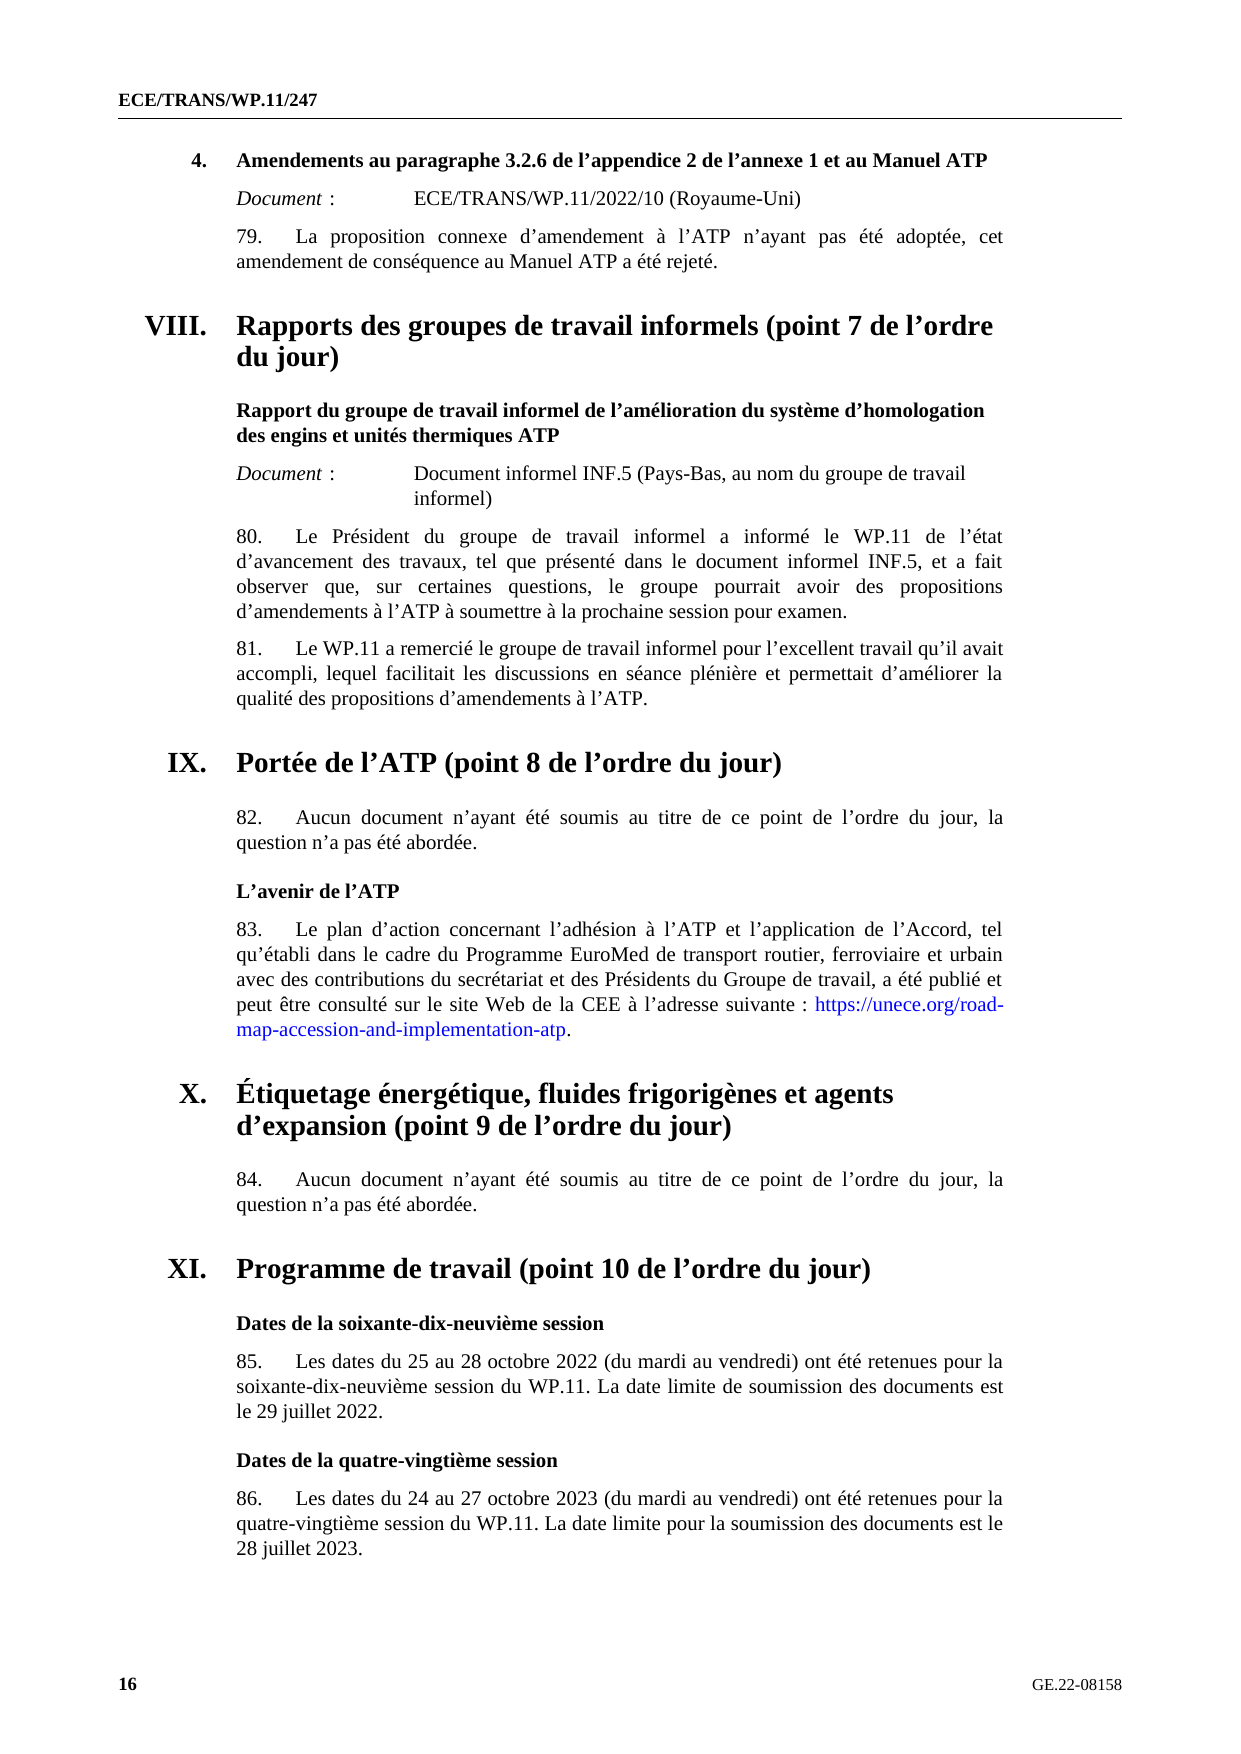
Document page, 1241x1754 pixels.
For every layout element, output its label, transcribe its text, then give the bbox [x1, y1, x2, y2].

text Dates de la soixante-dix-neuvième session [118, 1310, 1004, 1335]
text 80. Le Président du groupe de travail informel a informé le WP.11 de l’état d’avancement des travaux, tel que présenté dans le document informel INF.5, et a fait observer que, sur certaines questions, le groupe pourrait avoir des propositions d’amendements à l’ATP à soumettre à la prochaine session pour examen. [236, 523, 1004, 623]
text X. Étiquetage énergétique, fluides frigorigènes et agents d’expansion (point 9 de l’ordre du jour) [118, 1079, 1004, 1141]
text 84. Aucun document n’ayant été soumis au titre de ce point de l’ordre du jour, la question n’a pas été abordée. [236, 1166, 1004, 1216]
text Document : Document informel INF.5 (Pays-Bas, au nom du groupe de travail informel) [236, 460, 1004, 510]
text L’avenir de l’ATP [118, 879, 1004, 904]
text IX. Portée de l’ATP (point 8 de l’ordre du jour) [118, 748, 1004, 779]
text 82. Aucun document n’ayant été soumis au titre de ce point de l’ordre du jour, la question n’a pas été abordée. [236, 804, 1004, 854]
text 4. Amendements au paragraphe 3.2.6 de l’appendice 2 de l’annexe 1 et au Manuel ATP [118, 148, 1004, 173]
text 83. Le plan d’action concernant l’adhésion à l’ATP et l’application de l’Accord, tel qu’établi dans le cadre du Programme EuroMed de transport routier, ferroviaire et urbain avec des contributions du secrétariat et des Présidents du Groupe de travail, a été publié et peut être consulté sur le site Web de la CEE à l’adresse suivante : https://unece.org/road-map-accession-and-implementation-atp. [236, 916, 1004, 1041]
text 85. Les dates du 25 au 28 octobre 2022 (du mardi au vendredi) ont été retenues pour la soixante-dix-neuvième session du WP.11. La date limite de soumission des documents est le 29 juillet 2022. [236, 1348, 1004, 1423]
text 79. La proposition connexe d’amendement à l’ATP n’ayant pas été adoptée, cet amendement de conséquence au Manuel ATP a été rejeté. [236, 223, 1004, 273]
text VIII. Rapports des groupes de travail informels (point 7 de l’ordre du jour) [118, 310, 1004, 373]
text Rapport du groupe de travail informel de l’amélioration du système d’homologation des engins et unités thermiques ATP [118, 398, 1004, 448]
text 86. Les dates du 24 au 27 octobre 2023 (du mardi au vendredi) ont été retenues pour la quatre-vingtième session du WP.11. La date limite pour la soumission des documents est le 28 juillet 2023. [236, 1485, 1004, 1560]
text Document : ECE/TRANS/WP.11/2022/10 (Royaume-Uni) [236, 185, 1004, 210]
text 81. Le WP.11 a remercié le groupe de travail informel pour l’excellent travail qu’il avait accompli, lequel facilitait les discussions en séance plénière et permettait d’améliorer la qualité des propositions d’amendements à l’ATP. [236, 635, 1004, 710]
text XI. Programme de travail (point 10 de l’ordre du jour) [118, 1254, 1004, 1285]
text Dates de la quatre-vingtième session [118, 1448, 1004, 1473]
